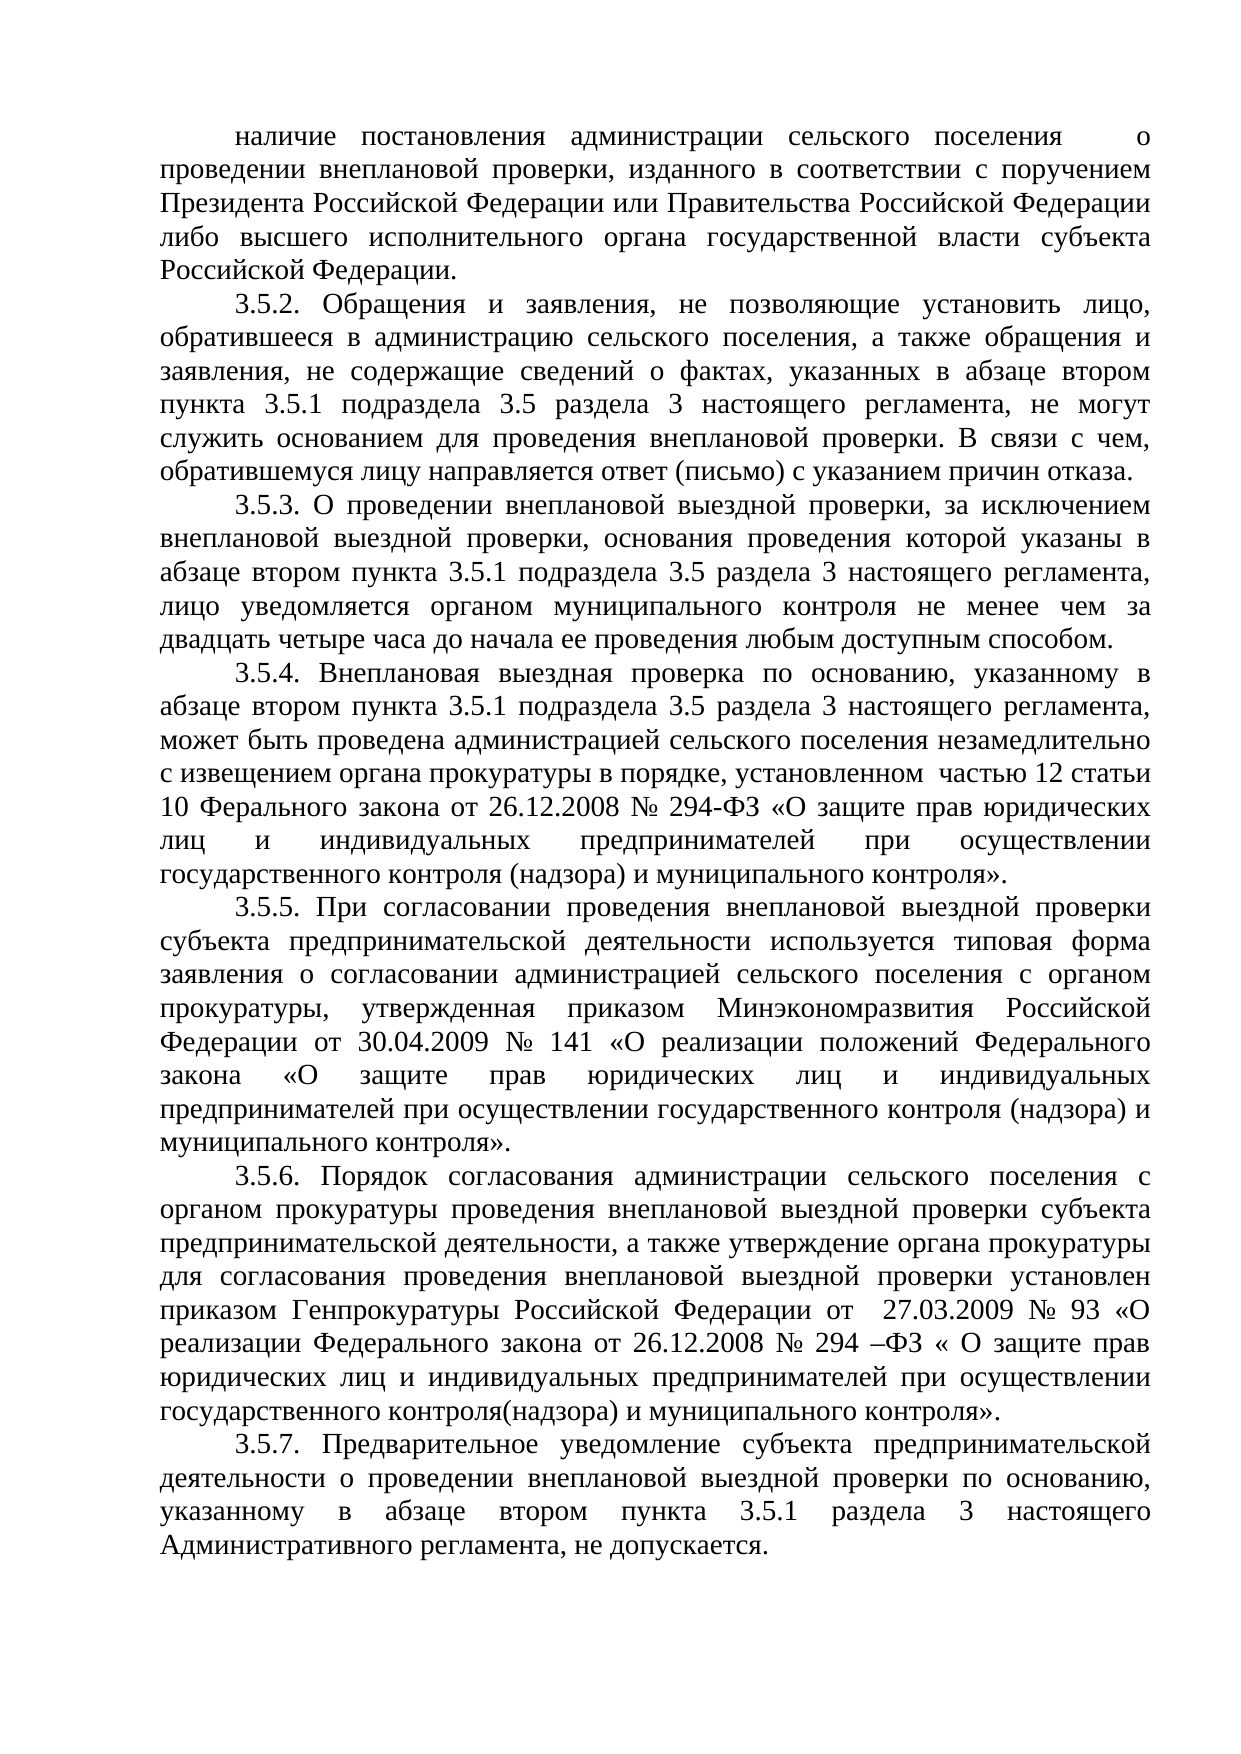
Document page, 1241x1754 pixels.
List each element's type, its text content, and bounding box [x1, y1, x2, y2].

text 3.5.2. Обращения и заявления, не позволяющие установить лицо, обратившееся в администрацию сельского поселения, а также обращения и заявления, не содержащие сведений о фактах, указанных в абзаце втором пункта 3.5.1 подраздела 3.5 раздела 3 настоящего регламента, не могут служить основанием для проведения внеплановой проверки. В связи с чем, обратившемуся лицу направляется ответ (письмо) с указанием причин отказа. [159, 286, 1152, 487]
text 3.5.3. О проведении внеплановой выездной проверки, за исключением внеплановой выездной проверки, основания проведения которой указаны в абзаце втором пункта 3.5.1 подраздела 3.5 раздела 3 настоящего регламента, лицо уведомляется органом муниципального контроля не менее чем за двадцать четыре часа до начала ее проведения любым доступным способом. [159, 487, 1152, 655]
text 3.5.5. При согласовании проведения внеплановой выездной проверки субъекта предпринимательской деятельности используется типовая форма заявления о согласовании администрацией сельского поселения с органом прокуратуры, утвержденная приказом Минэкономразвития Российской Федерации от 30.04.2009 № 141 «О реализации положений Федерального закона «О защите прав юридических лиц и индивидуальных предпринимателей при осуществлении государственного контроля (надзора) и муниципального контроля». [159, 889, 1152, 1158]
text 3.5.4. Внеплановая выездная проверка по основанию, указанному в абзаце втором пункта 3.5.1 подраздела 3.5 раздела 3 настоящего регламента, может быть проведена администрацией сельского поселения незамедлительно с извещением органа прокуратуры в порядке, установленном частью 12 статьи 10 Ферального закона от 26.12.2008 № 294-ФЗ «О защите прав юридических лиц и индивидуальных предпринимателей при осуществлении государственного контроля (надзора) и муниципального контроля». [159, 655, 1152, 889]
text 3.5.6. Порядок согласования администрации сельского поселения с органом прокуратуры проведения внеплановой выездной проверки субъекта предпринимательской деятельности, а также утверждение органа прокуратуры для согласования проведения внеплановой выездной проверки установлен приказом Генпрокуратуры Российской Федерации от 27.03.2009 № 93 «О реализации Федерального закона от 26.12.2008 № 294 –ФЗ « О защите прав юридических лиц и индивидуальных предпринимателей при осуществлении государственного контроля(надзора) и муниципального контроля». [159, 1158, 1152, 1426]
text наличие постановления администрации сельского поселения о проведении внеплановой проверки, изданного в соответствии с поручением Президента Российской Федерации или Правительства Российской Федерации либо высшего исполнительного органа государственной власти субъекта Российской Федерации. [159, 118, 1152, 286]
text 3.5.7. Предварительное уведомление субъекта предпринимательской деятельности о проведении внеплановой выездной проверки по основанию, указанному в абзаце втором пункта 3.5.1 раздела 3 настоящего Административного регламента, не допускается. [159, 1426, 1152, 1560]
